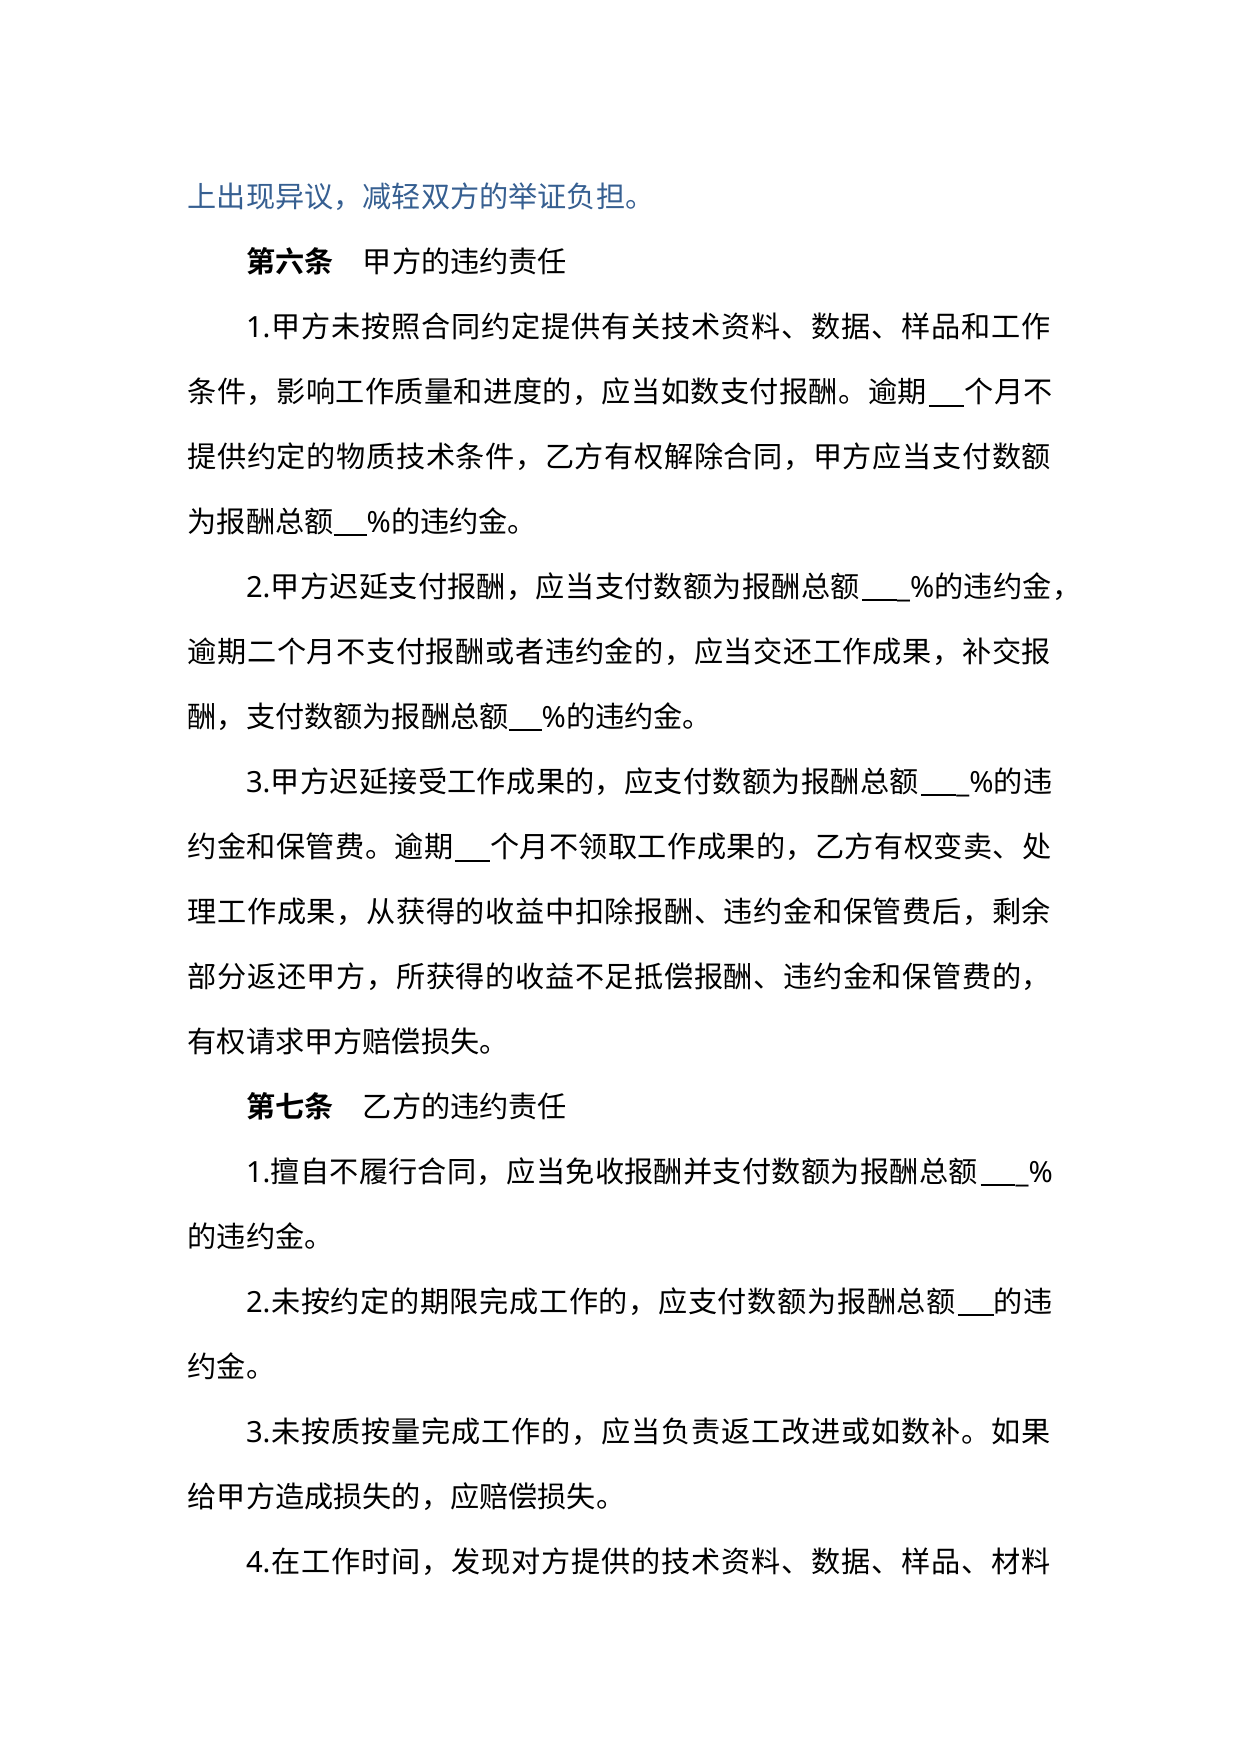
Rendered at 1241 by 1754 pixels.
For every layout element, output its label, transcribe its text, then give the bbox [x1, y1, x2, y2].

text 2.甲方迟延支付报酬，应当支付数额为报酬总额 _%的违约金，逾期二个月不支付报酬或者违约金的，应当交还工作成果，补交报酬，支付数额为报酬总额 %的违约金。 [187, 552, 1053, 747]
text 2.未按约定的期限完成工作的，应支付数额为报酬总额 的违约金。 [187, 1267, 1053, 1397]
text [187, 162, 1053, 227]
text 3.未按质按量完成工作的，应当负责返工改进或如数补。如果给甲方造成损失的，应赔偿损失。 [187, 1397, 1053, 1527]
text 3.甲方迟延接受工作成果的，应支付数额为报酬总额 _%的违约金和保管费。逾期 个月不领取工作成果的，乙方有权变卖、处理工作成果，从获得的收益中扣除报酬、违约金和保管费后，剩余部分返还甲方，所获得的收益不足抵偿报酬、违约金和保管费的，有权请求甲方赔偿损失。 [187, 747, 1053, 1072]
text 1.甲方未按照合同约定提供有关技术资料、数据、样品和工作条件，影响工作质量和进度的，应当如数支付报酬。逾期 个月不提供约定的物质技术条件，乙方有权解除合同，甲方应当支付数额为报酬总额 %的违约金。 [187, 292, 1053, 552]
text 1.擅自不履行合同，应当免收报酬并支付数额为报酬总额 _%的违约金。 [187, 1137, 1053, 1267]
text 第七条 乙方的违约责任 [187, 1072, 1053, 1137]
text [187, 1527, 1053, 1592]
text 第六条 甲方的违约责任 [187, 227, 1053, 292]
